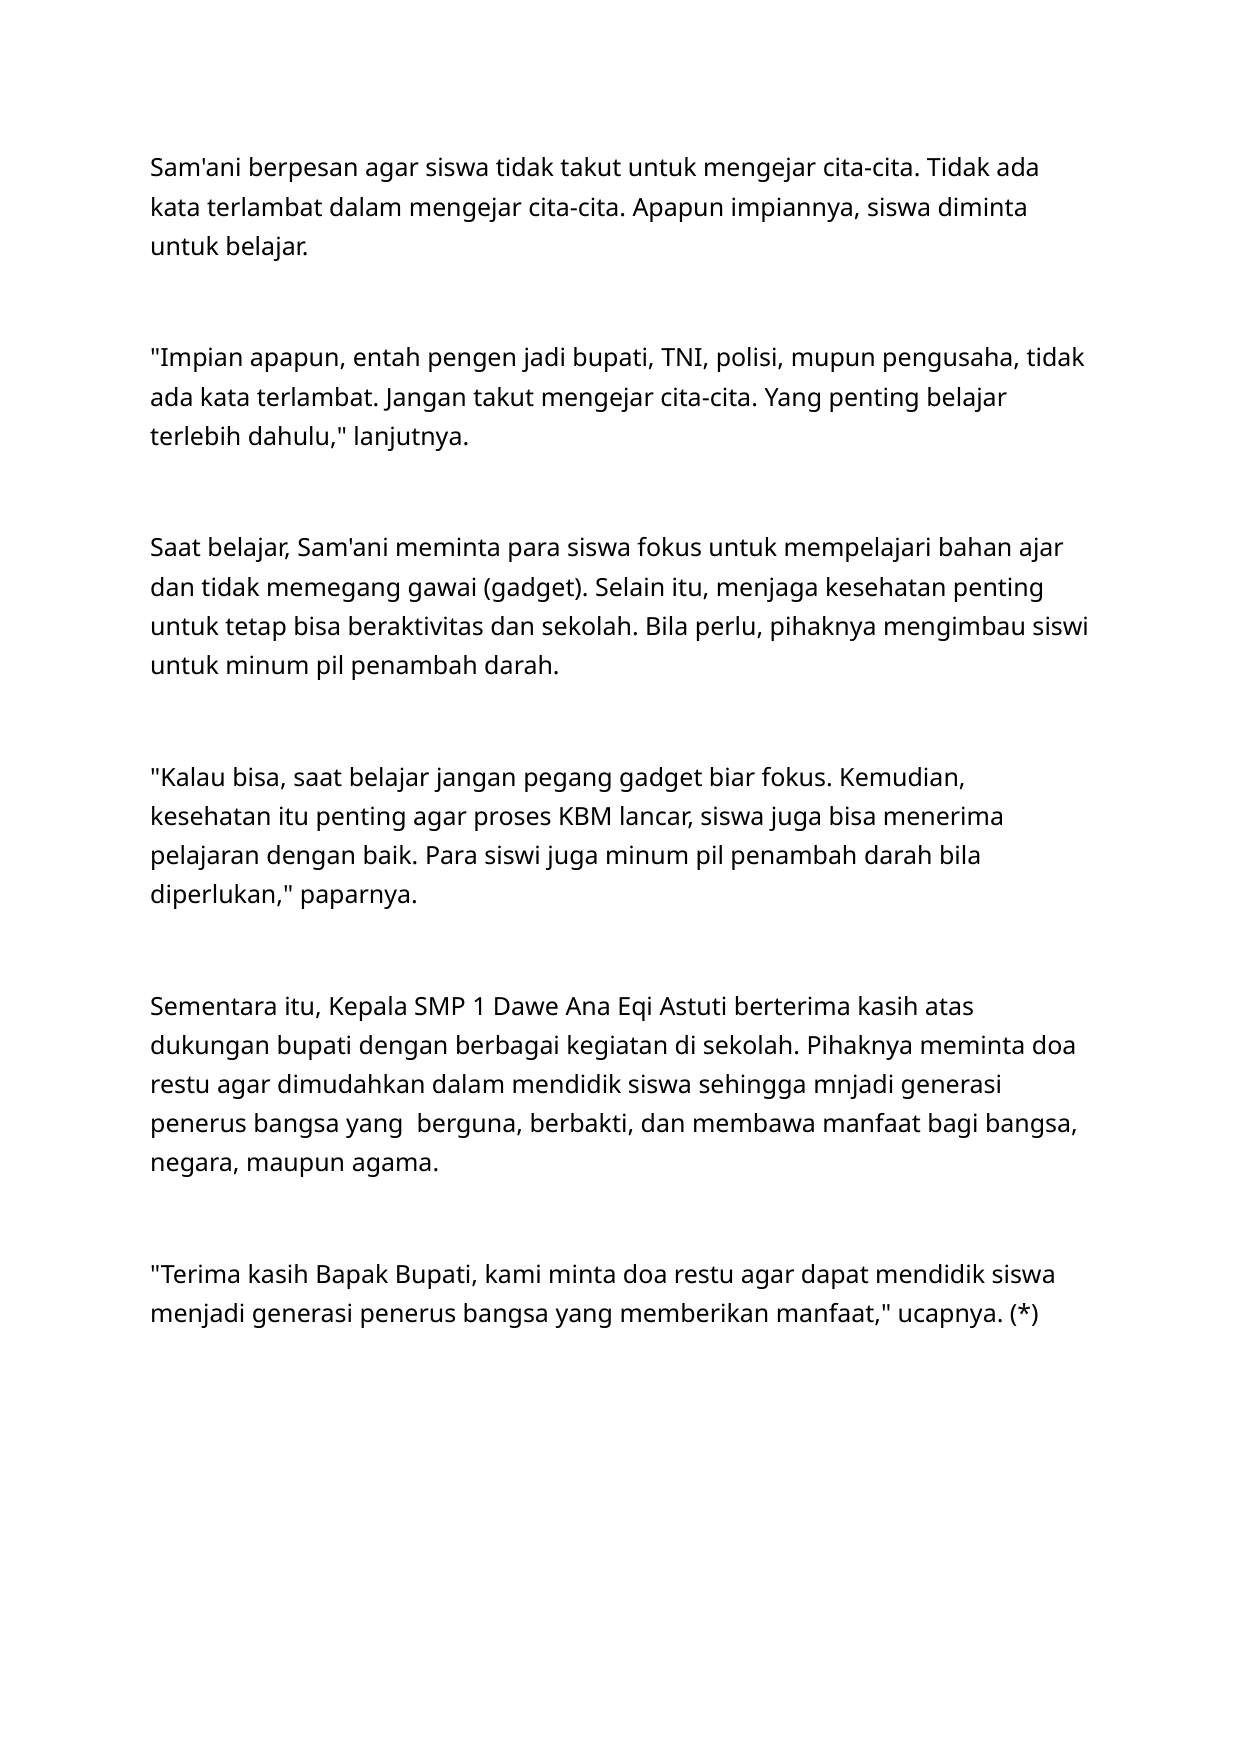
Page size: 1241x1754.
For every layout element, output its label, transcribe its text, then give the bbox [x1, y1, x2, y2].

text Saat belajar, Sam'ani meminta para siswa fokus untuk mempelajari bahan ajar dan tidak memegang gawai (gadget). Selain itu, menjaga kesehatan penting untuk tetap bisa beraktivitas dan sekolah. Bila perlu, pihaknya mengimbau siswi untuk minum pil penambah darah. [150, 530, 1090, 682]
text Sam'ani berpesan agar siswa tidak takut untuk mengejar cita-cita. Tidak ada kata terlambat dalam mengejar cita-cita. Apapun impiannya, siswa diminta untuk belajar. [150, 150, 1090, 262]
text "Impian apapun, entah pengen jadi bupati, TNI, polisi, mupun pengusaha, tidak ada kata terlambat. Jangan takut mengejar cita-cita. Yang penting belajar terlebih dahulu," lanjutnya. [150, 340, 1090, 452]
text Sementara itu, Kepala SMP 1 Dawe Ana Eqi Astuti berterima kasih atas dukungan bupati dengan berbagai kegiatan di sekolah. Pihaknya meminta doa restu agar dimudahkan dalam mendidik siswa sehingga mnjadi generasi penerus bangsa yang berguna, berbakti, dan membawa manfaat bagi bangsa, negara, maupun agama. [150, 988, 1090, 1179]
text "Terima kasih Bapak Bupati, kami minta doa restu agar dapat mendidik siswa menjadi generasi penerus bangsa yang memberikan manfaat," ucapnya. (*) [150, 1257, 1090, 1330]
text "Kalau bisa, saat belajar jangan pegang gadget biar fokus. Kemudian, kesehatan itu penting agar proses KBM lancar, siswa juga bisa menerima pelajaran dengan baik. Para siswi juga minum pil penambah darah bila diperlukan," paparnya. [150, 759, 1090, 911]
